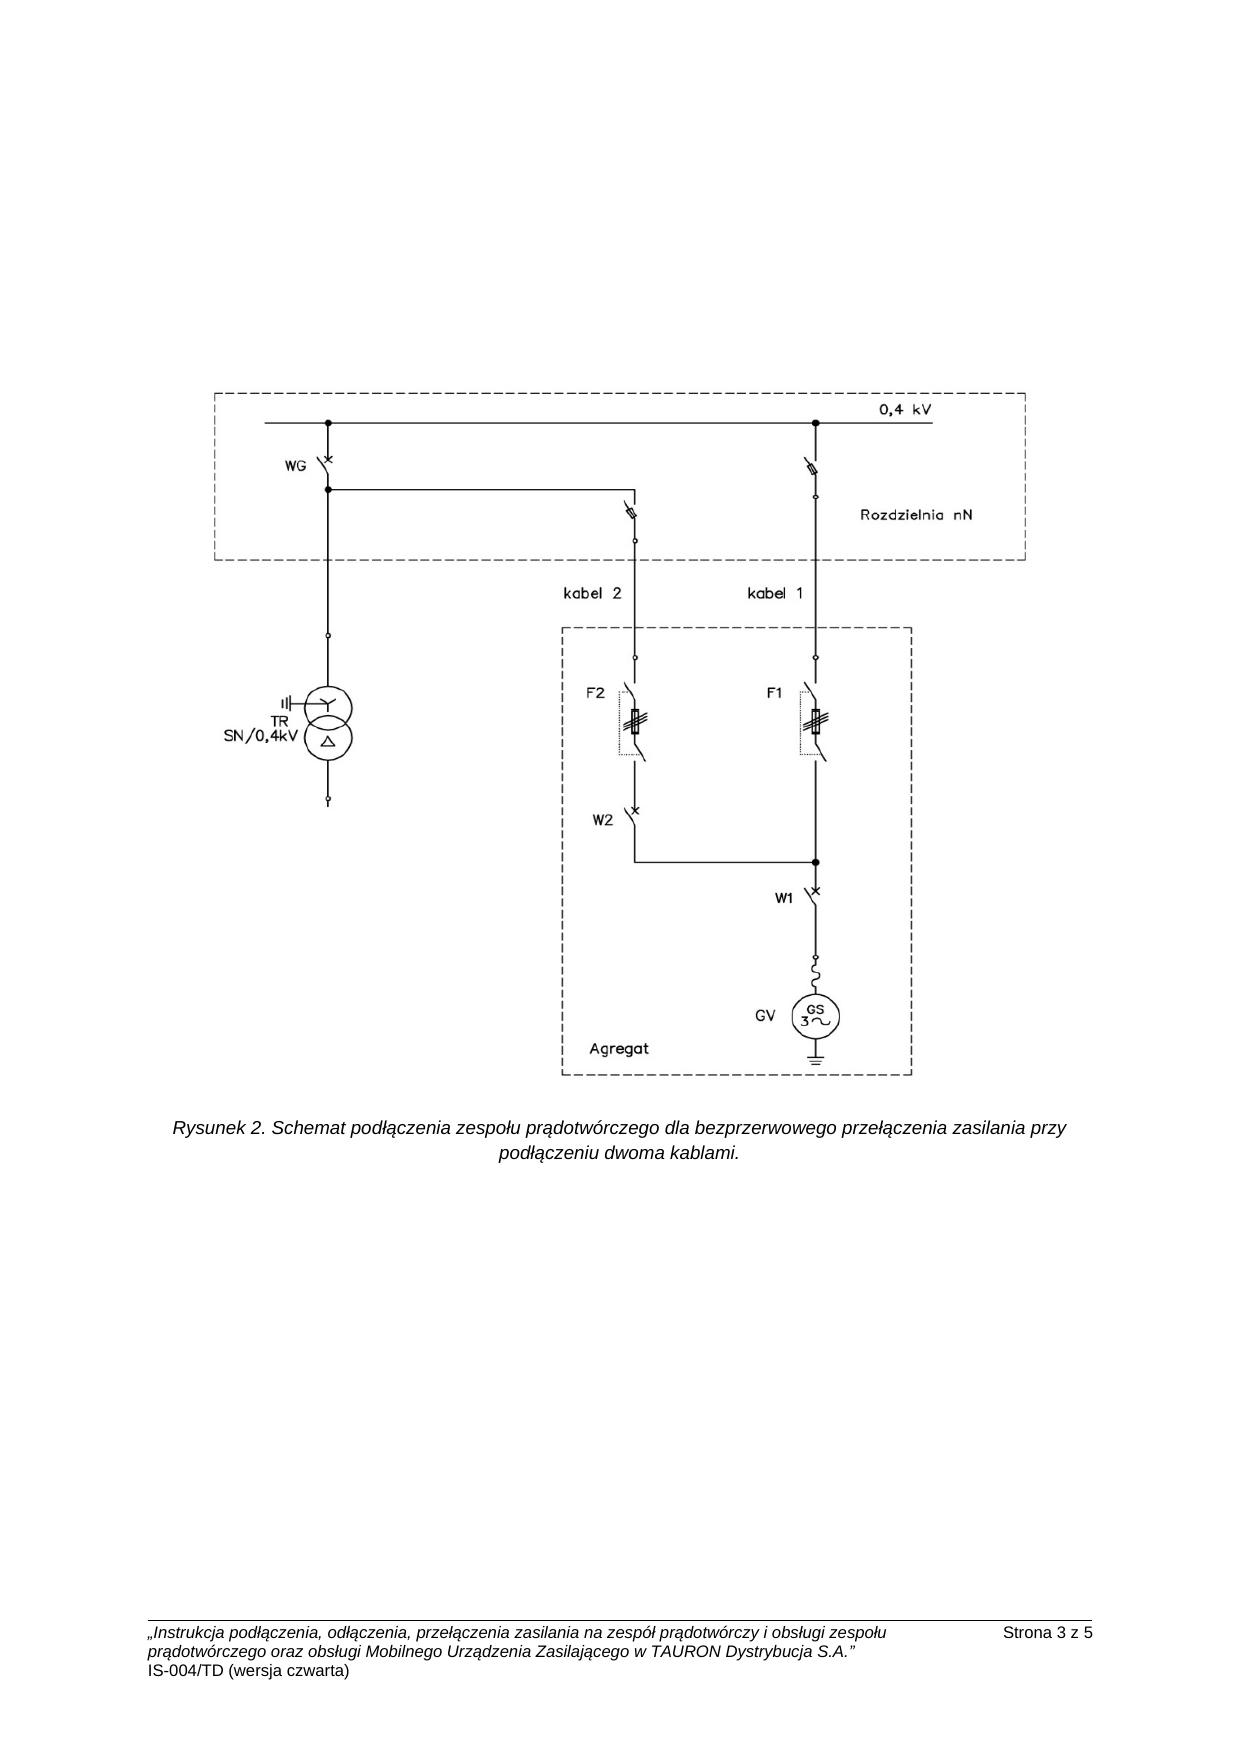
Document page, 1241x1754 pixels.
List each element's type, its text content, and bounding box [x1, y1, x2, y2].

picture [177, 356, 1063, 1114]
